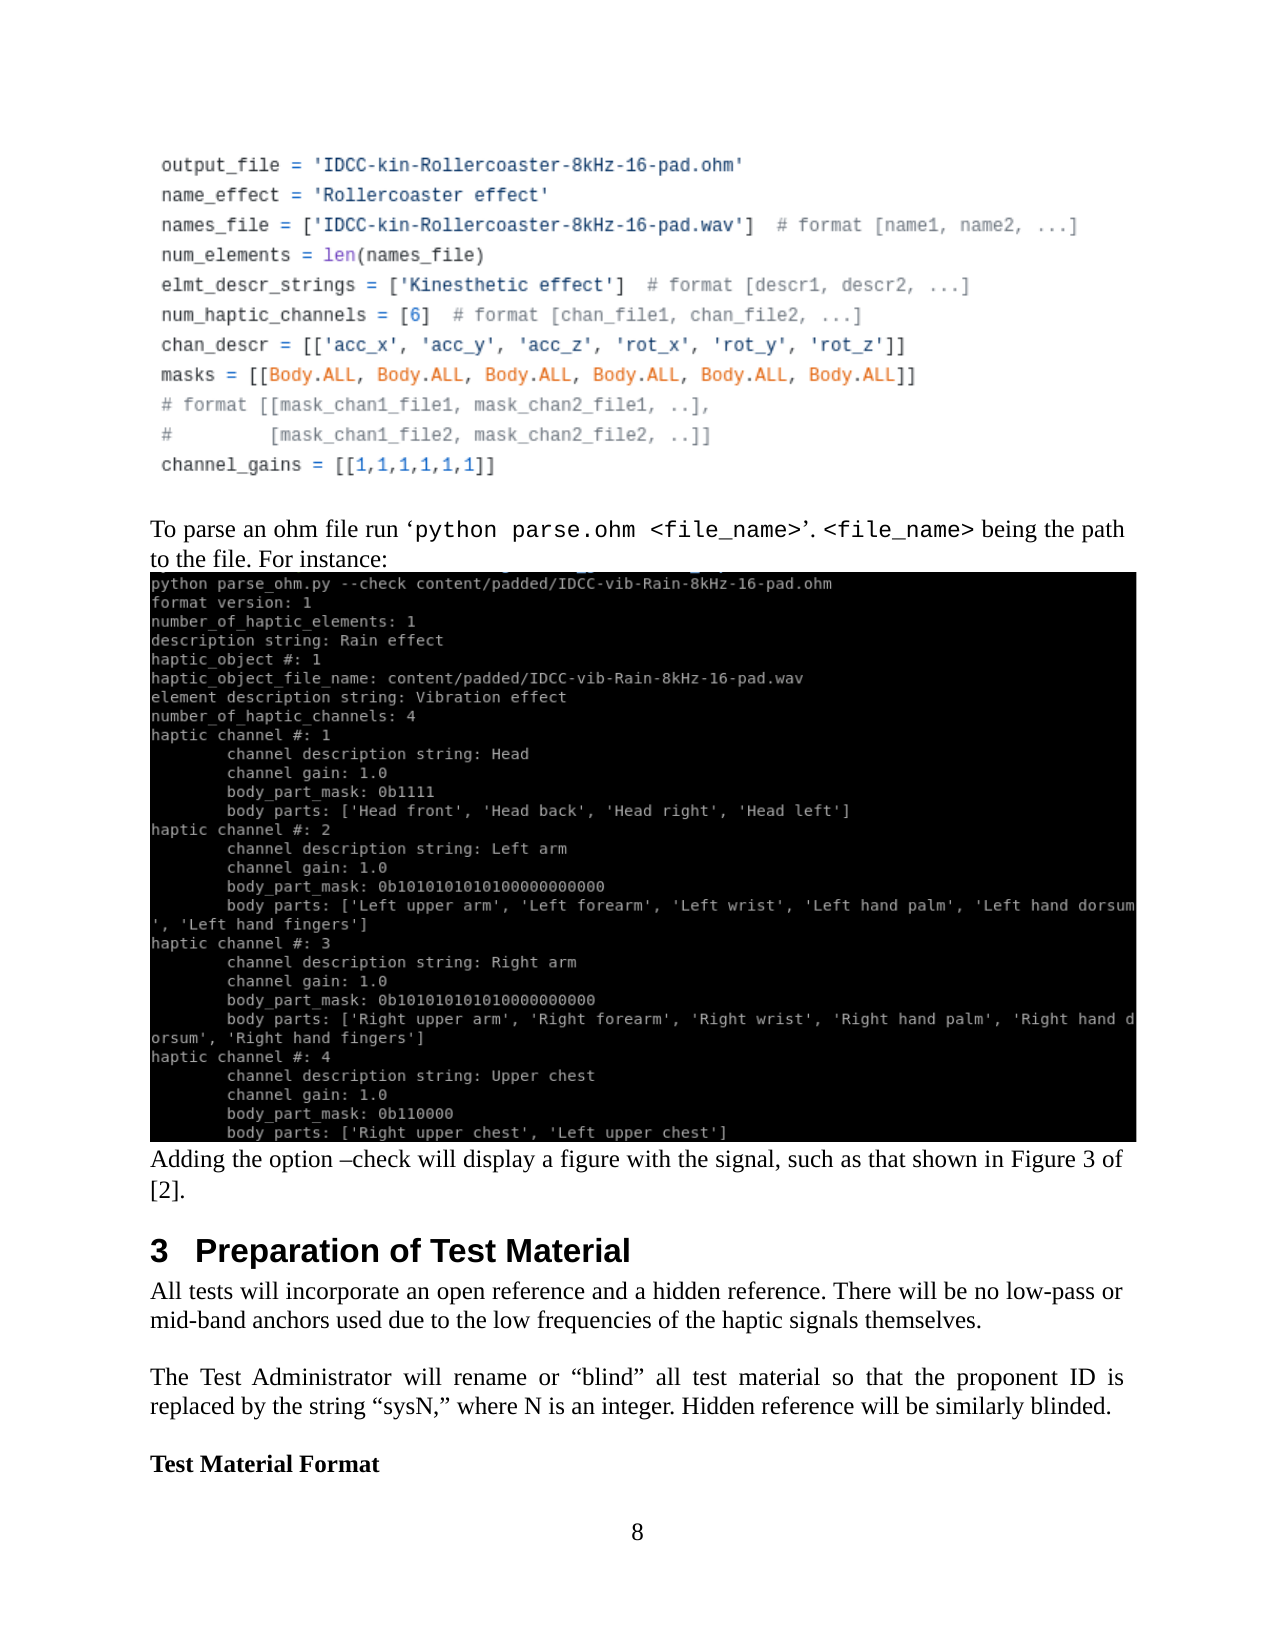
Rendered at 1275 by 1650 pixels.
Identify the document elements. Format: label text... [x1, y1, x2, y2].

text The Test Administrator will rename or “blind” all test material so that the proponent ID is replaced by the string “sysN,” where N is an integer. Hidden reference will be similarly blinded. [150, 1362, 1125, 1420]
picture [150, 150, 1089, 483]
text To parse an ohm file run ‘python parse.ohm <file_name>’. <file_name> being the path to the file. For instance: [150, 514, 1125, 572]
text All tests will incorporate an open reference and a hidden reference. There will be no low-pass or mid-band anchors used due to the low frequencies of the haptic signals themselves. [150, 1276, 1125, 1334]
subtitle Preparation of Test Material [150, 1231, 1125, 1270]
text Test Material Format [150, 1449, 1125, 1477]
text Adding the option –check will display a figure with the signal, such as that shown in Figure 3 of [2]. [150, 1142, 1125, 1204]
picture [150, 572, 1137, 1142]
